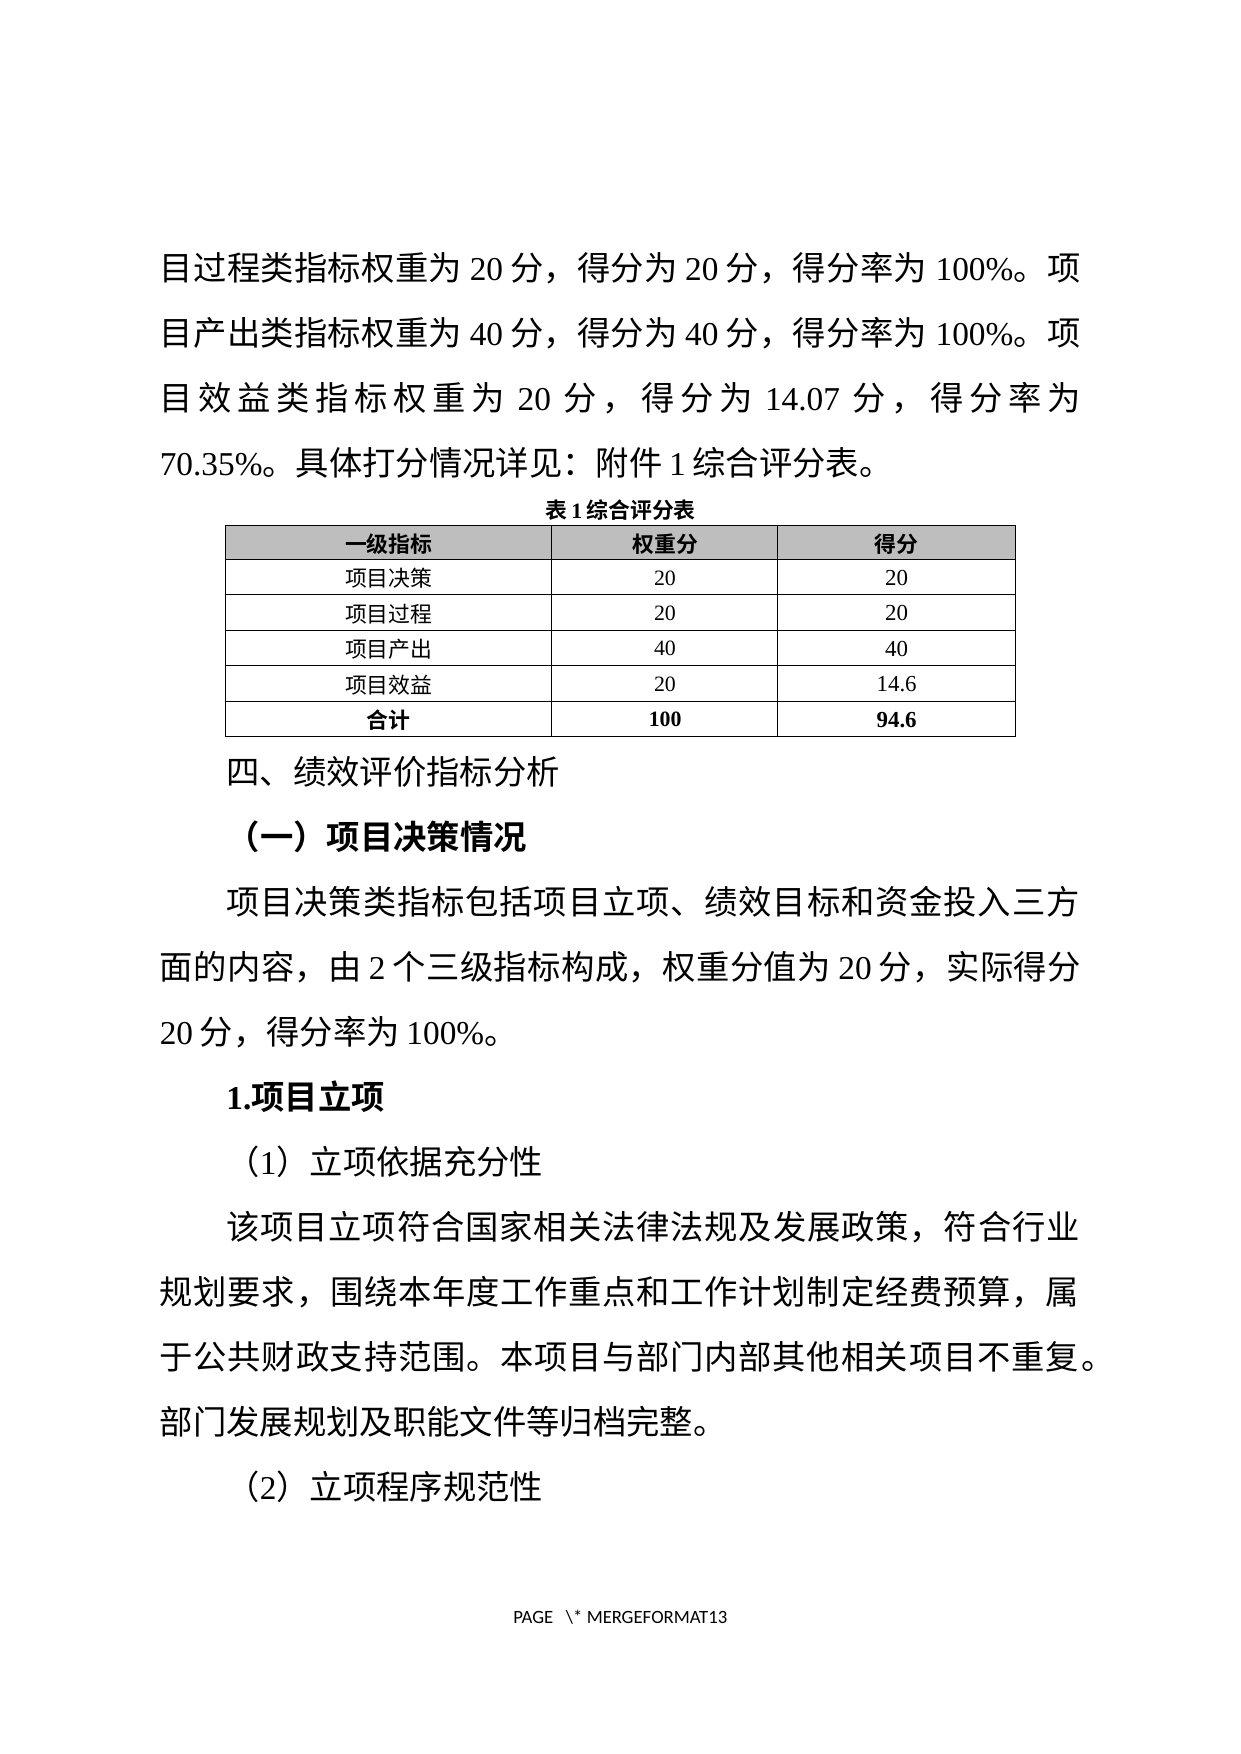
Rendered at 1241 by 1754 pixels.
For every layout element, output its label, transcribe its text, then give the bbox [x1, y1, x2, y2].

title （一）项目决策情况 [159, 802, 1081, 867]
table_cell 项目过程 [226, 595, 551, 630]
table_cell 94.6 [778, 702, 1015, 736]
table_cell 项目产出 [226, 631, 551, 665]
table_cell 40 [778, 631, 1015, 665]
table_header 一级指标 [226, 526, 551, 559]
title 表1综合评分表 [159, 493, 1081, 525]
text （1）立项依据充分性 [159, 1127, 1081, 1192]
table_header 得分 [778, 526, 1015, 559]
table_cell 20 [552, 595, 777, 630]
table_cell 100 [552, 702, 777, 736]
table_cell 项目效益 [226, 666, 551, 701]
text 项目决策类指标包括项目立项、绩效目标和资金投入三方面的内容，由2个三级指标构成，权重分值为20分，实际得分20分，得分率为100%。 [159, 867, 1081, 1062]
text （2）立项程序规范性 [159, 1452, 1081, 1517]
table_cell 40 [552, 631, 777, 665]
text 该项目立项符合国家相关法律法规及发展政策，符合行业规划要求，围绕本年度工作重点和工作计划制定经费预算，属于公共财政支持范围。本项目与部门内部其他相关项目不重复。部门发展规划及职能文件等归档完整。 [159, 1192, 1081, 1452]
table_cell 合计 [226, 702, 551, 736]
table_cell 20 [552, 560, 777, 594]
table_header 权重分 [552, 526, 777, 559]
text 四、绩效评价指标分析 [159, 737, 1081, 802]
table_cell 20 [778, 560, 1015, 594]
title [159, 233, 1081, 493]
text 1.项目立项 [159, 1062, 1081, 1127]
table_cell 20 [778, 595, 1015, 630]
table_cell 20 [552, 666, 777, 701]
table_cell 14.6 [778, 666, 1015, 701]
table_cell 项目决策 [226, 560, 551, 594]
